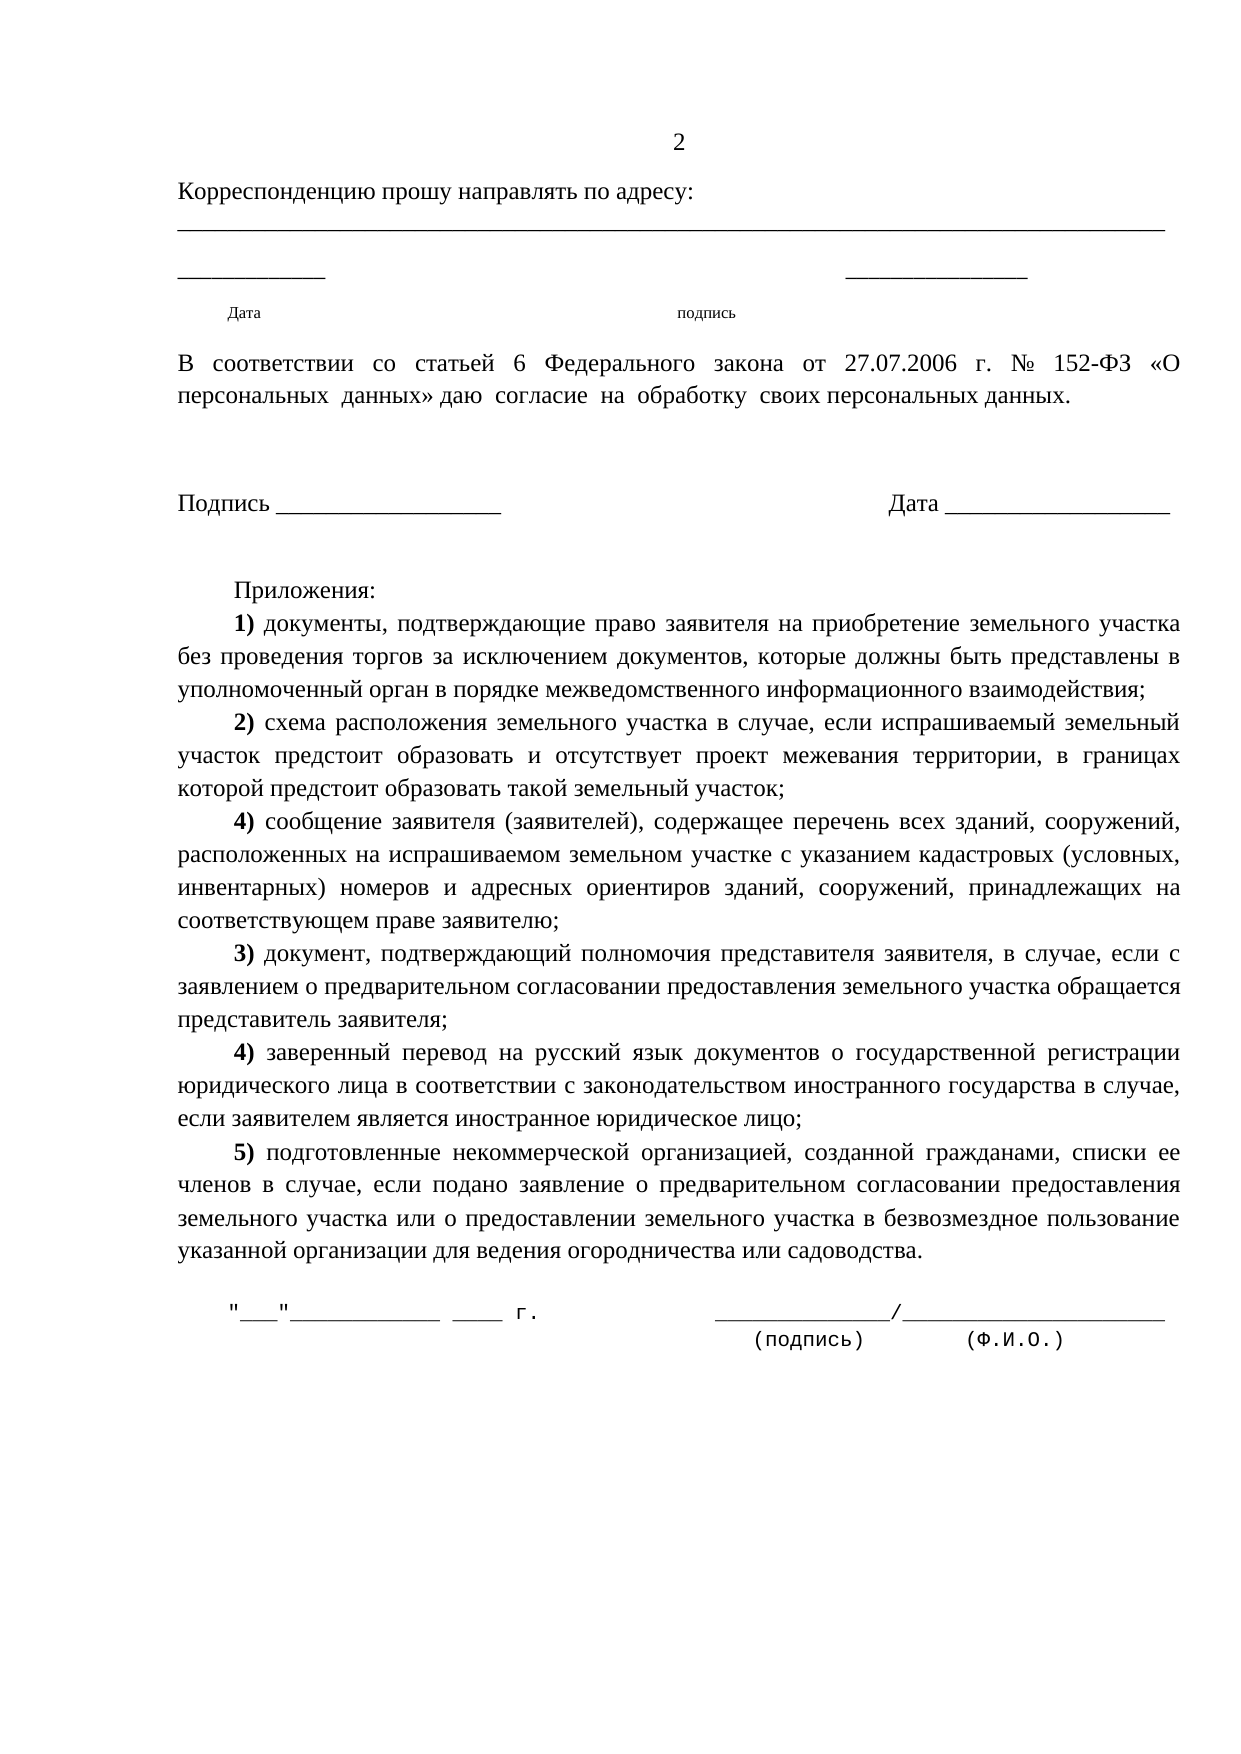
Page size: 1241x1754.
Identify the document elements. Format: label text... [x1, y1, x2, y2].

text 5) подготовленные некоммерческой организацией, созданной гражданами, списки ее членов в случае, если подано заявление о предварительном согласовании предоставления земельного участка или о предоставлении земельного участка в безвозмездное пользование указанной организации для ведения огородничества или садоводства. [177, 1137, 1181, 1264]
text Подпись __________________ Дата __________________ [177, 488, 1181, 517]
text 4) сообщение заявителя (заявителей), содержащее перечень всех зданий, сооружений, расположенных на испрашиваемом земельном участке с указанием кадастровых (условных, инвентарных) номеров и адресных ориентиров зданий, сооружений, принадлежащих на соответствующем праве заявителю; [177, 806, 1181, 934]
text _____________ ________________ [177, 254, 1181, 282]
text 1) документы, подтверждающие право заявителя на приобретение земельного участка без проведения торгов за исключением документов, которые должны быть представлены в уполномоченный орган в порядке межведомственного информационного взаимодействия; [177, 608, 1181, 703]
text 2 [177, 127, 1181, 155]
text "___"____________ ____ г. ______________/_____________________ [177, 1302, 1181, 1325]
text В соответствии со статьей 6 Федерального закона от 27.07.2006 г. № 152-ФЗ «О персональных данных» даю согласие на обработку своих персональных данных. [177, 348, 1181, 409]
text 3) документ, подтверждающий полномочия представителя заявителя, в случае, если с заявлением о предварительном согласовании предоставления земельного участка обращается представитель заявителя; [177, 938, 1181, 1033]
text 2) схема расположения земельного участка в случае, если испрашиваемый земельный участок предстоит образовать и отсутствует проект межевания территории, в границах которой предстоит образовать такой земельный участок; [177, 707, 1181, 802]
text 4) заверенный перевод на русский язык документов о государственной регистрации юридического лица в соответствии с законодательством иностранного государства в случае, если заявителем является иностранное юридическое лицо; [177, 1037, 1181, 1132]
text Приложения: [177, 575, 1181, 604]
text Корреспонденцию прошу направлять по адресу: _______________________________________________________________________________ [177, 176, 1181, 234]
text Дата подпись [177, 303, 1181, 322]
text (подпись) (Ф.И.О.) [177, 1329, 1181, 1352]
